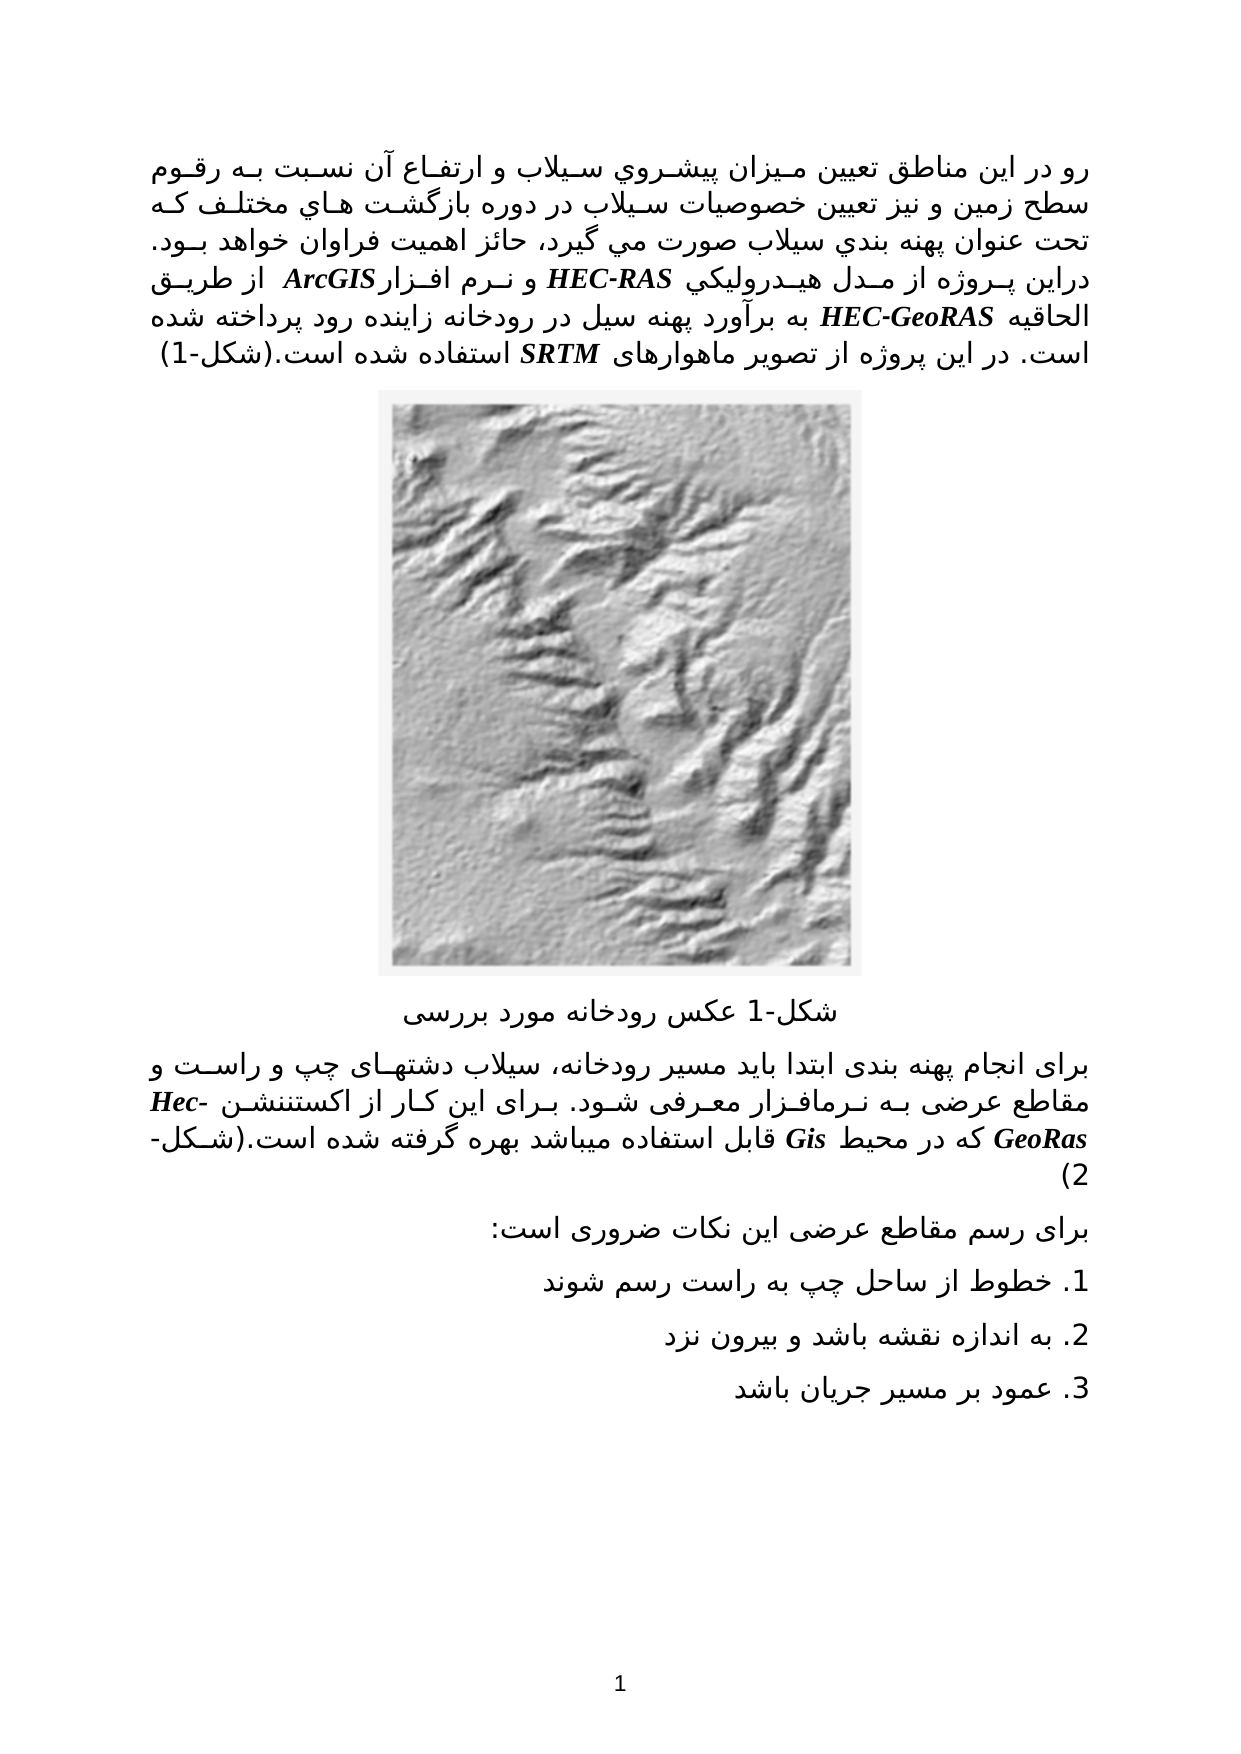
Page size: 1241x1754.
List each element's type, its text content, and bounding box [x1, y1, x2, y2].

text 2. به اندازه نقشه باشد و بیرون نزد [150, 1318, 1090, 1352]
text 3. عمود بر مسیر جریان باشد [150, 1371, 1090, 1405]
text برای رسم مقاطع عرضی این نکات ضروری است: [150, 1211, 1090, 1245]
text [150, 150, 1090, 371]
text 1. خطوط از ساحل چپ به راست رسم شوند [150, 1264, 1090, 1298]
text برای انجام پهنه بندی ابتدا باید مسیر رودخانه، سیلاب دشتهای چپ و راست و مقاطع عرضی به نرمافزار معرفی شود. برای این کار از اکستننشن Hec-GeoRas که در محیط Gis قابل استفاده میباشد بهره گرفته شده است.(شکل-2) [150, 1047, 1090, 1192]
text شکل-1 عکس رودخانه مورد بررسی [150, 994, 1090, 1028]
picture [378, 390, 862, 976]
